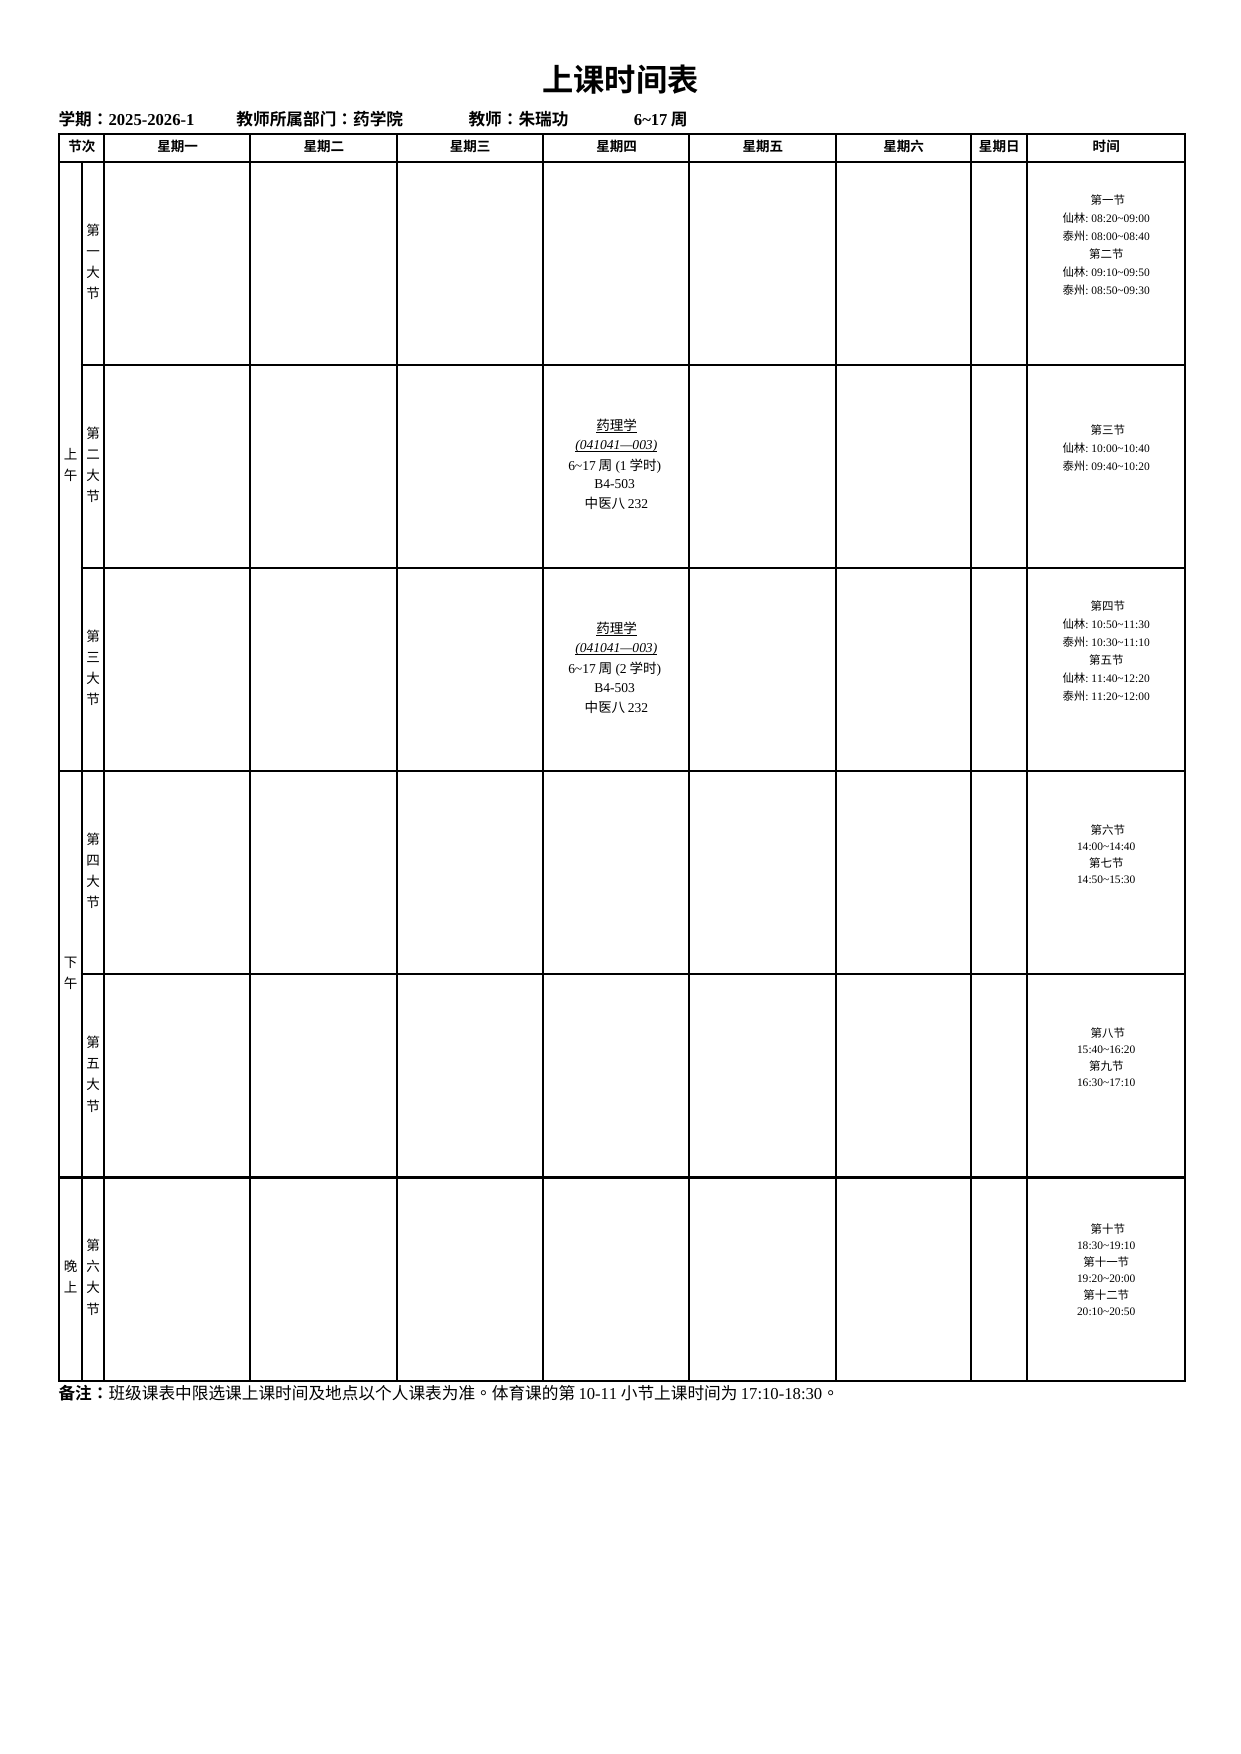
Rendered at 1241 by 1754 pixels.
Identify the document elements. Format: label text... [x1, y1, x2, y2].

table_cell 第一大节 [83, 163, 103, 364]
table_cell [251, 772, 396, 973]
table_cell [105, 975, 249, 1176]
table_cell [690, 975, 835, 1176]
table_cell [398, 772, 542, 973]
text 学期：2025-2026-1 教师所属部门：药学院 教师：朱瑞功 6~17周 [58, 107, 1182, 130]
table_cell [398, 366, 542, 567]
table_header 星期一 [105, 135, 249, 161]
table_cell 第一节 仙林: 08:20~09:00 泰州: 08:00~08:40 第二节 仙林: 09:10~09:50 泰州: 08:50~09:30 [1028, 163, 1184, 364]
table_cell [398, 975, 542, 1176]
table_cell [251, 163, 396, 364]
table_cell [690, 163, 835, 364]
table_cell 上午 [60, 163, 81, 770]
table_header 时间 [1028, 135, 1184, 161]
table_cell 第三节 仙林: 10:00~10:40 泰州: 09:40~10:20 [1028, 366, 1184, 567]
table_cell [972, 569, 1026, 770]
table_cell [105, 772, 249, 973]
table_header 星期六 [837, 135, 970, 161]
table_cell [837, 772, 970, 973]
table_cell 第四大节 [83, 772, 103, 973]
table_cell [544, 1179, 688, 1379]
table_header 星期五 [690, 135, 835, 161]
table_cell [837, 163, 970, 364]
table_cell 第二大节 [83, 366, 103, 567]
table_cell [251, 366, 396, 567]
table_cell [544, 975, 688, 1176]
table_cell [251, 975, 396, 1176]
table_cell [837, 366, 970, 567]
table_cell 晚上 [60, 1179, 81, 1379]
table_cell 第六大节 [83, 1179, 103, 1379]
table_cell [972, 366, 1026, 567]
table_cell 第三大节 [83, 569, 103, 770]
table_cell [972, 772, 1026, 973]
table_cell [105, 1179, 249, 1379]
table_cell [105, 366, 249, 567]
table_cell [105, 569, 249, 770]
table_cell [251, 1179, 396, 1379]
table_cell [398, 569, 542, 770]
table_cell 第四节 仙林: 10:50~11:30 泰州: 10:30~11:10 第五节 仙林: 11:40~12:20 泰州: 11:20~12:00 [1028, 569, 1184, 770]
table_cell [972, 163, 1026, 364]
table_cell [398, 163, 542, 364]
table_cell 第五大节 [83, 975, 103, 1176]
table_header 星期四 [544, 135, 688, 161]
text 上课时间表 [58, 58, 1182, 101]
table_cell [837, 569, 970, 770]
table_header 星期日 [972, 135, 1026, 161]
table_cell [837, 975, 970, 1176]
table_header 节次 [60, 135, 103, 161]
table_cell [251, 569, 396, 770]
table_cell [105, 163, 249, 364]
table_cell [398, 1179, 542, 1379]
table_cell [690, 569, 835, 770]
table_cell [837, 1179, 970, 1379]
table_header 星期三 [398, 135, 542, 161]
table_cell [972, 975, 1026, 1176]
table_cell [690, 366, 835, 567]
table_header 星期二 [251, 135, 396, 161]
table_cell 第十节 18:30~19:10 第十一节 19:20~20:00 第十二节 20:10~20:50 [1028, 1179, 1184, 1379]
table_cell [690, 772, 835, 973]
table_cell 下午 [60, 772, 81, 1176]
text 备注：班级课表中限选课上课时间及地点以个人课表为准。体育课的第10-11小节上课时间为17:10-18:30。 [58, 1382, 1182, 1404]
table_cell [972, 1179, 1026, 1379]
table_cell [544, 163, 688, 364]
table_cell 第八节 15:40~16:20 第九节 16:30~17:10 [1028, 975, 1184, 1176]
table_cell [544, 772, 688, 973]
table_cell 药理学 (041041—003) 6~17周 (1学时) B4-503 中医八232 [544, 366, 688, 567]
table_cell 药理学 (041041—003) 6~17周 (2学时) B4-503 中医八232 [544, 569, 688, 770]
table_cell 第六节 14:00~14:40 第七节 14:50~15:30 [1028, 772, 1184, 973]
table_cell [690, 1179, 835, 1379]
